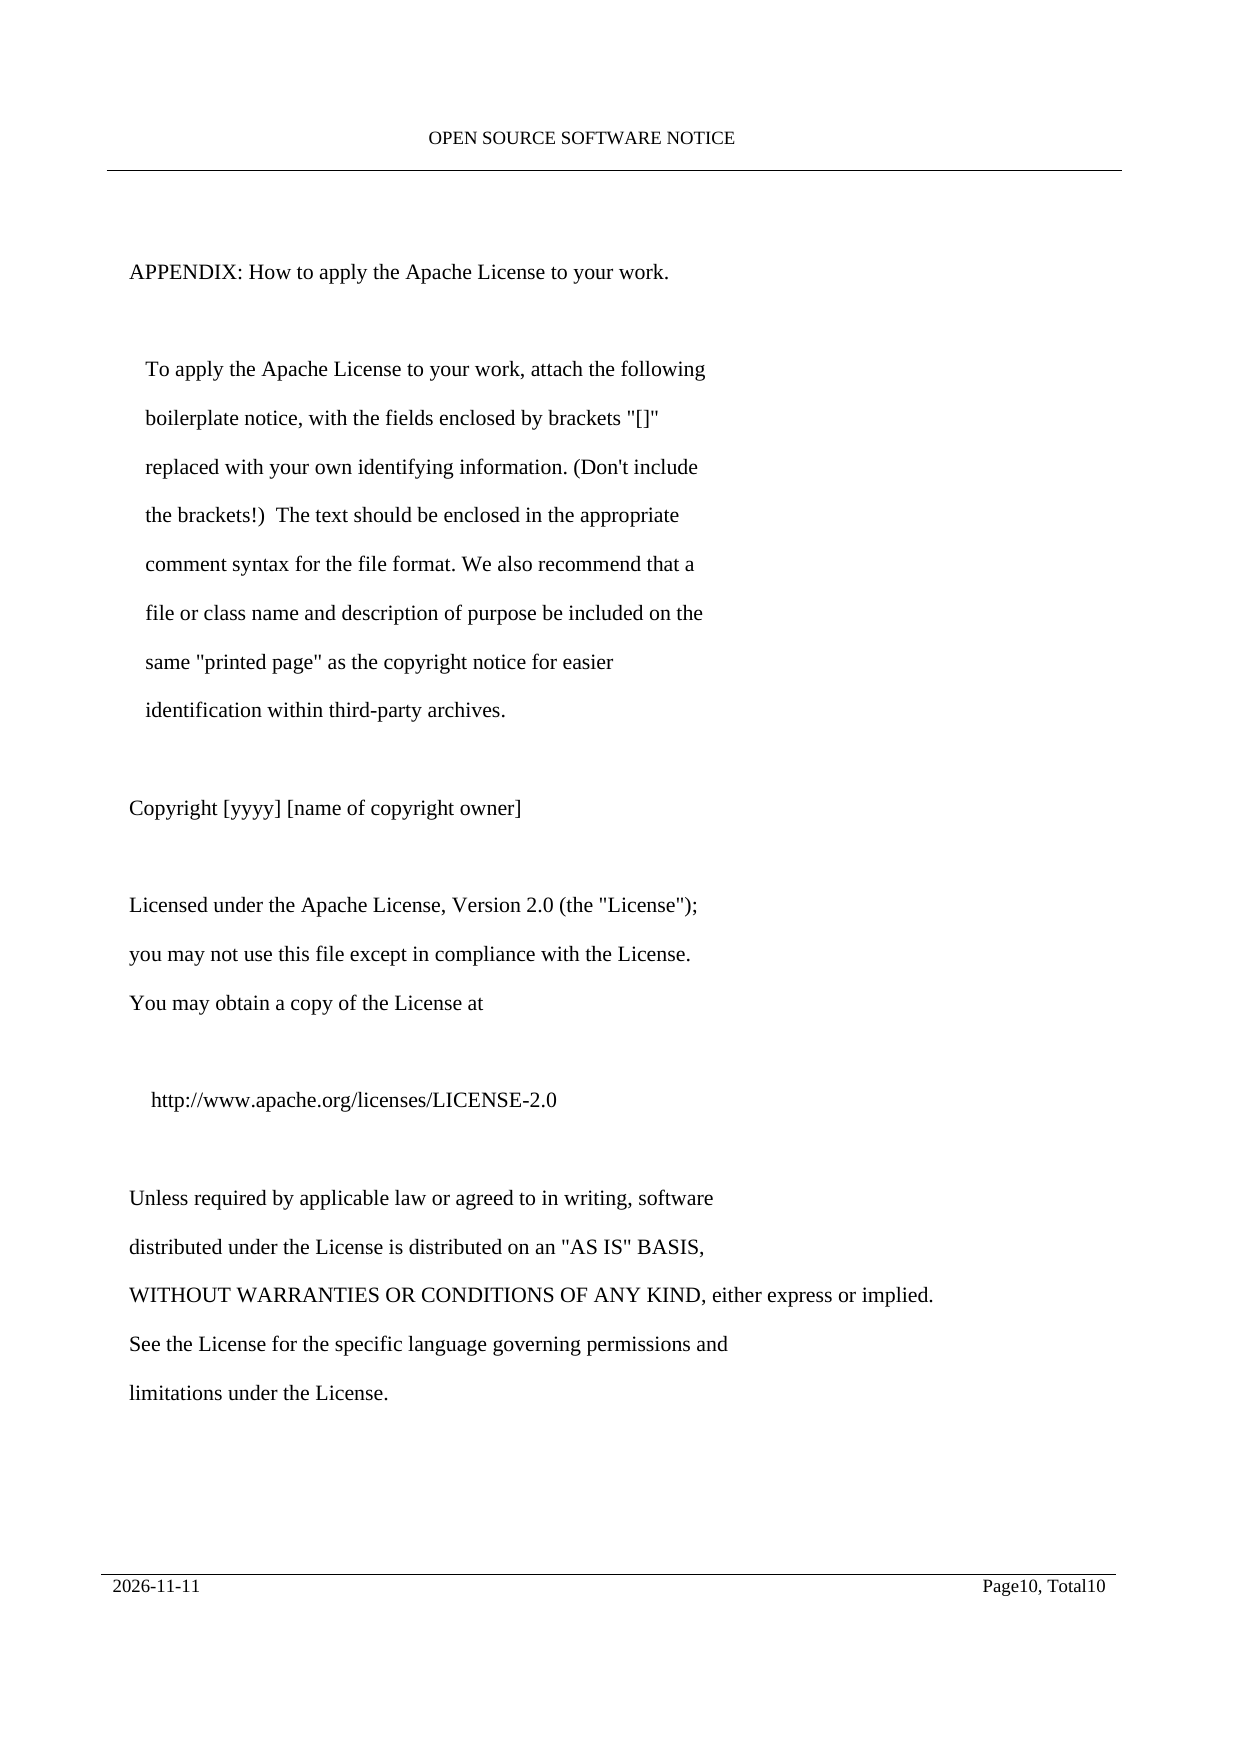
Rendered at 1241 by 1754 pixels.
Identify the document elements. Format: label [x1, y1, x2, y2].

text [112, 206, 1128, 1506]
